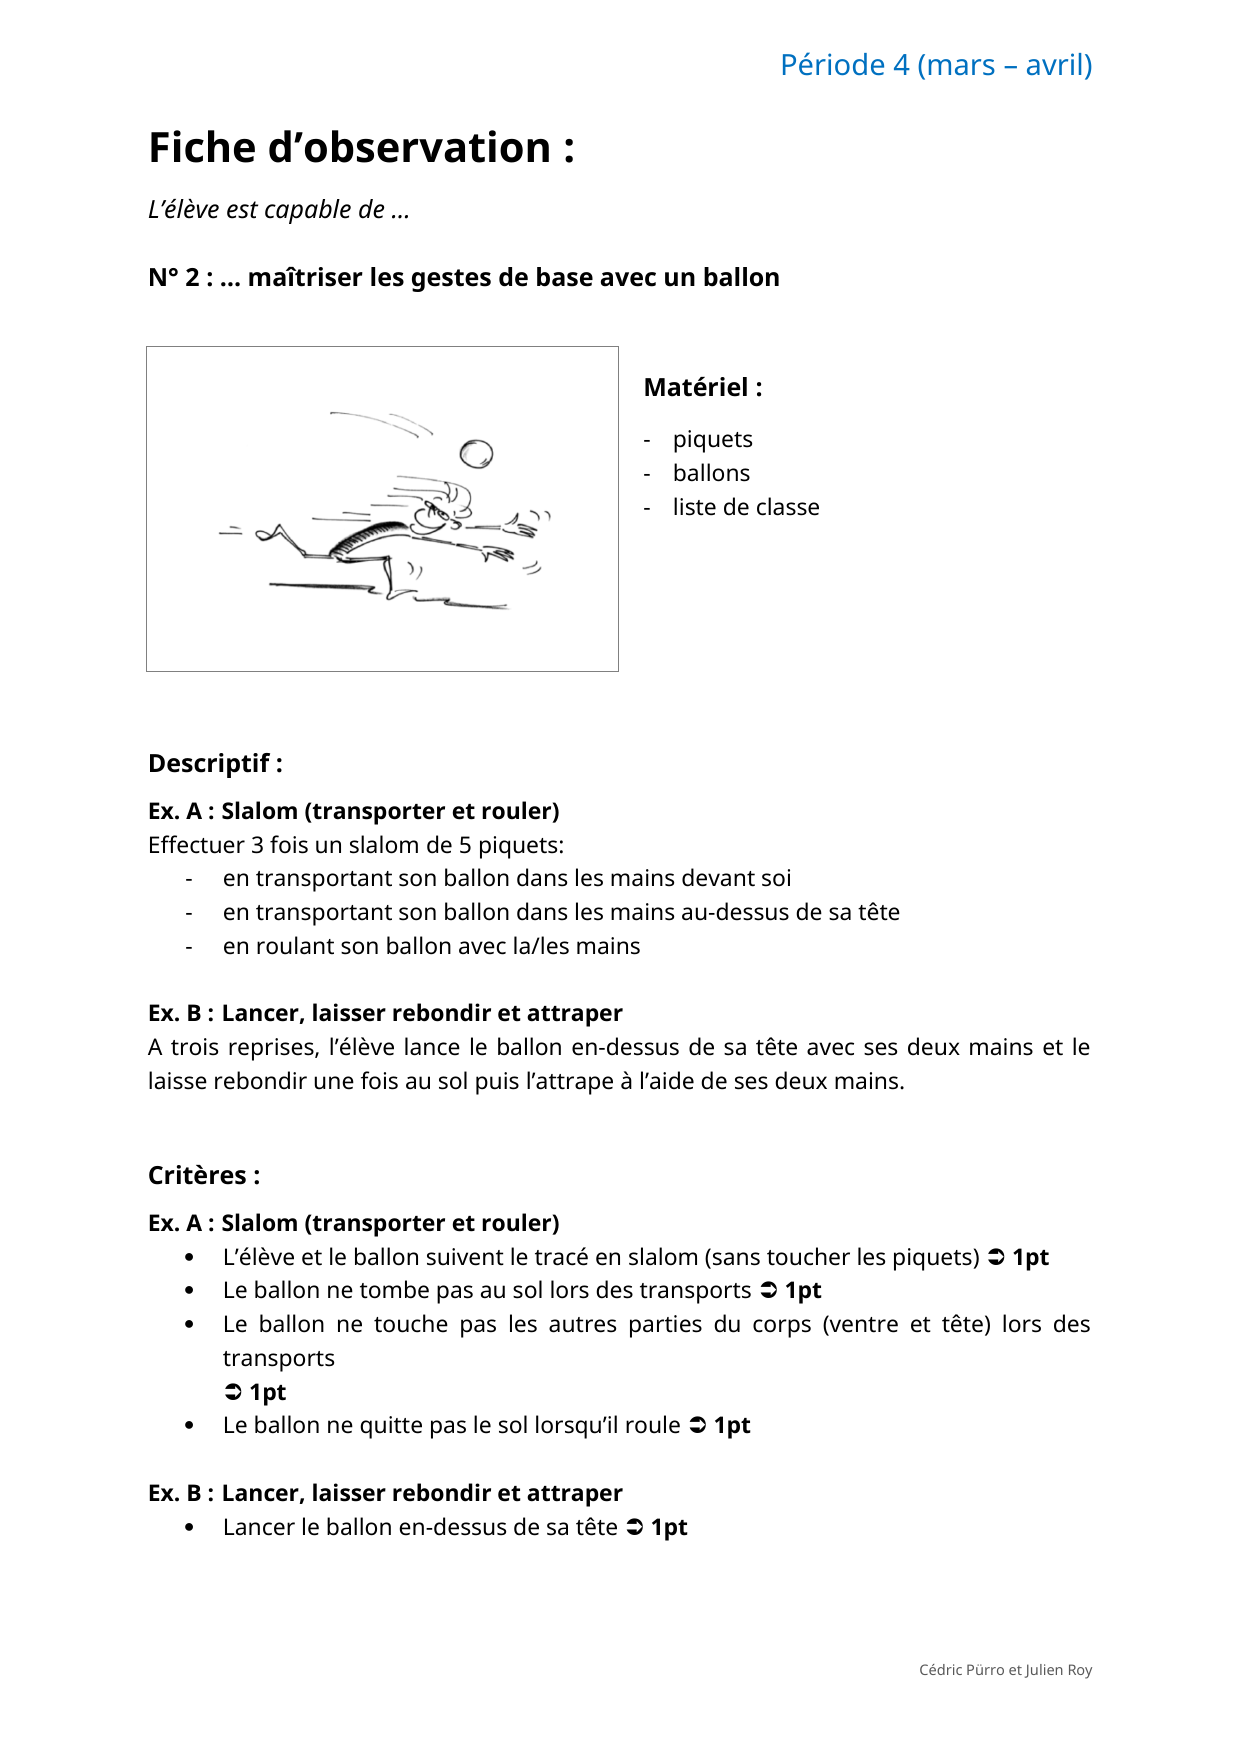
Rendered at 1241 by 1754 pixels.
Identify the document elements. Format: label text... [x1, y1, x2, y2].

text Effectuer 3 fois un slalom de 5 piquets: [148, 829, 1093, 860]
list en transportant son ballon dans les mains au-dessus de sa tête [185, 896, 1093, 927]
list Le ballon ne tombe pas au sol lors des transports 1pt [185, 1274, 1093, 1305]
text Ex. A : Slalom (transporter et rouler) [148, 1207, 1093, 1238]
text N° 2 : … maîtriser les gestes de base avec un ballon [148, 260, 1093, 294]
list Lancer le ballon en-dessus de sa tête 1pt [185, 1510, 1093, 1542]
text L’élève est capable de … [148, 192, 1093, 226]
list Le ballon ne touche pas les autres parties du corps (ventre et tête) lors des transports [185, 1308, 1093, 1373]
text Ex. B : Lancer, laisser rebondir et attraper [148, 997, 1093, 1029]
list en transportant son ballon dans les mains devant soi [185, 862, 1093, 894]
text Ex. A : Slalom (transporter et rouler) [148, 795, 1093, 826]
text A trois reprises, l’élève lance le ballon en-dessus de sa tête avec ses deux mains et le laisse rebondir une fois au sol puis l’attrape à l’aide de ses deux mains. [148, 1031, 1093, 1096]
text 1pt [223, 1375, 1093, 1407]
text Ex. B : Lancer, laisser rebondir et attraper [148, 1477, 1093, 1508]
list L’élève et le ballon suivent le tracé en slalom (sans toucher les piquets) 1pt [185, 1240, 1093, 1272]
list en roulant son ballon avec la/les mains [185, 930, 1093, 961]
list Le ballon ne quitte pas le sol lorsqu’il roule 1pt [185, 1409, 1093, 1440]
text Descriptif : [148, 746, 1093, 780]
text Critères : [148, 1157, 1093, 1191]
picture [215, 397, 557, 613]
text Fiche d’observation : [148, 118, 1093, 175]
